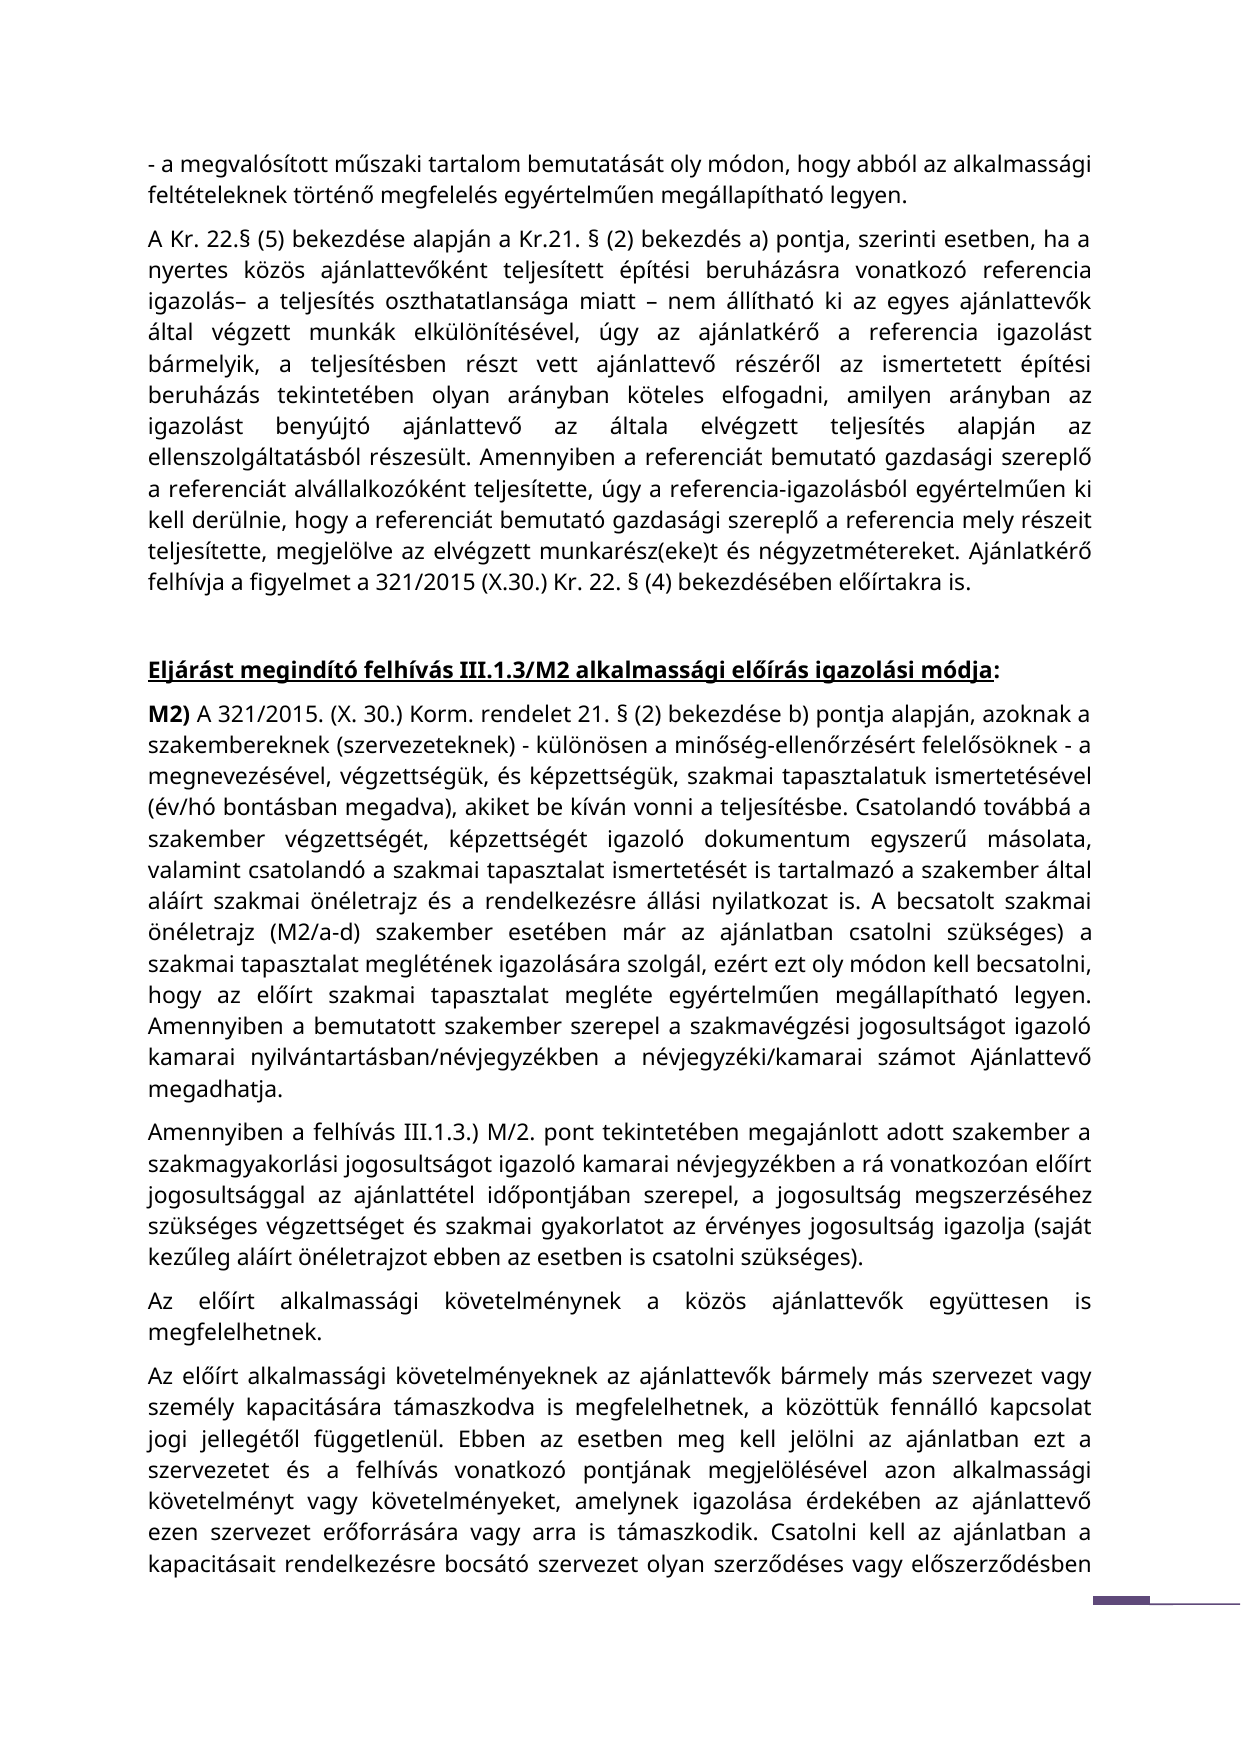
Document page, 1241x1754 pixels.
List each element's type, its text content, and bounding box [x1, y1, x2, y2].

text M2) A 321/2015. (X. 30.) Korm. rendelet 21. § (2) bekezdése b) pontja alapján, azoknak a szakembereknek (szervezeteknek) - különösen a minőség-ellenőrzésért felelősöknek - a megnevezésével, végzettségük, és képzettségük, szakmai tapasztalatuk ismertetésével (év/hó bontásban megadva), akiket be kíván vonni a teljesítésbe. Csatolandó továbbá a szakember végzettségét, képzettségét igazoló dokumentum egyszerű másolata, valamint csatolandó a szakmai tapasztalat ismertetését is tartalmazó a szakember által aláírt szakmai önéletrajz és a rendelkezésre állási nyilatkozat is. A becsatolt szakmai önéletrajz (M2/a-d) szakember esetében már az ajánlatban csatolni szükséges) a szakmai tapasztalat meglétének igazolására szolgál, ezért ezt oly módon kell becsatolni, hogy az előírt szakmai tapasztalat megléte egyértelműen megállapítható legyen. Amennyiben a bemutatott szakember szerepel a szakmavégzési jogosultságot igazoló kamarai nyilvántartásban/névjegyzékben a névjegyzéki/kamarai számot Ajánlattevő megadhatja. [148, 698, 1093, 1104]
text Amennyiben a felhívás III.1.3.) M/2. pont tekintetében megajánlott adott szakember a szakmagyakorlási jogosultságot igazoló kamarai névjegyzékben a rá vonatkozóan előírt jogosultsággal az ajánlattétel időpontjában szerepel, a jogosultság megszerzéséhez szükséges végzettséget és szakmai gyakorlatot az érvényes jogosultság igazolja (saját kezűleg aláírt önéletrajzot ebben az esetben is csatolni szükséges). [148, 1116, 1093, 1273]
text Eljárást megindító felhívás III.1.3/M2 alkalmassági előírás igazolási módja: [148, 654, 1093, 685]
text Az előírt alkalmassági követelménynek a közös ajánlattevők együttesen is megfelelhetnek. [148, 1285, 1093, 1348]
text - a megvalósított műszaki tartalom bemutatását oly módon, hogy abból az alkalmassági feltételeknek történő megfelelés egyértelműen megállapítható legyen. [148, 148, 1093, 210]
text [148, 1360, 1093, 1579]
text A Kr. 22.§ (5) bekezdése alapján a Kr.21. § (2) bekezdés a) pontja, szerinti esetben, ha a nyertes közös ajánlattevőként teljesített építési beruházásra vonatkozó referencia igazolás– a teljesítés oszthatatlansága miatt – nem állítható ki az egyes ajánlattevők által végzett munkák elkülönítésével, úgy az ajánlatkérő a referencia igazolást bármelyik, a teljesítésben részt vett ajánlattevő részéről az ismertetett építési beruházás tekintetében olyan arányban köteles elfogadni, amilyen arányban az igazolást benyújtó ajánlattevő az általa elvégzett teljesítés alapján az ellenszolgáltatásból részesült. Amennyiben a referenciát bemutató gazdasági szereplő a referenciát alvállalkozóként teljesítette, úgy a referencia-igazolásból egyértelműen ki kell derülnie, hogy a referenciát bemutató gazdasági szereplő a referencia mely részeit teljesítette, megjelölve az elvégzett munkarész(eke)t és négyzetmétereket. Ajánlatkérő felhívja a figyelmet a 321/2015 (X.30.) Kr. 22. § (4) bekezdésében előírtakra is. [148, 223, 1093, 598]
